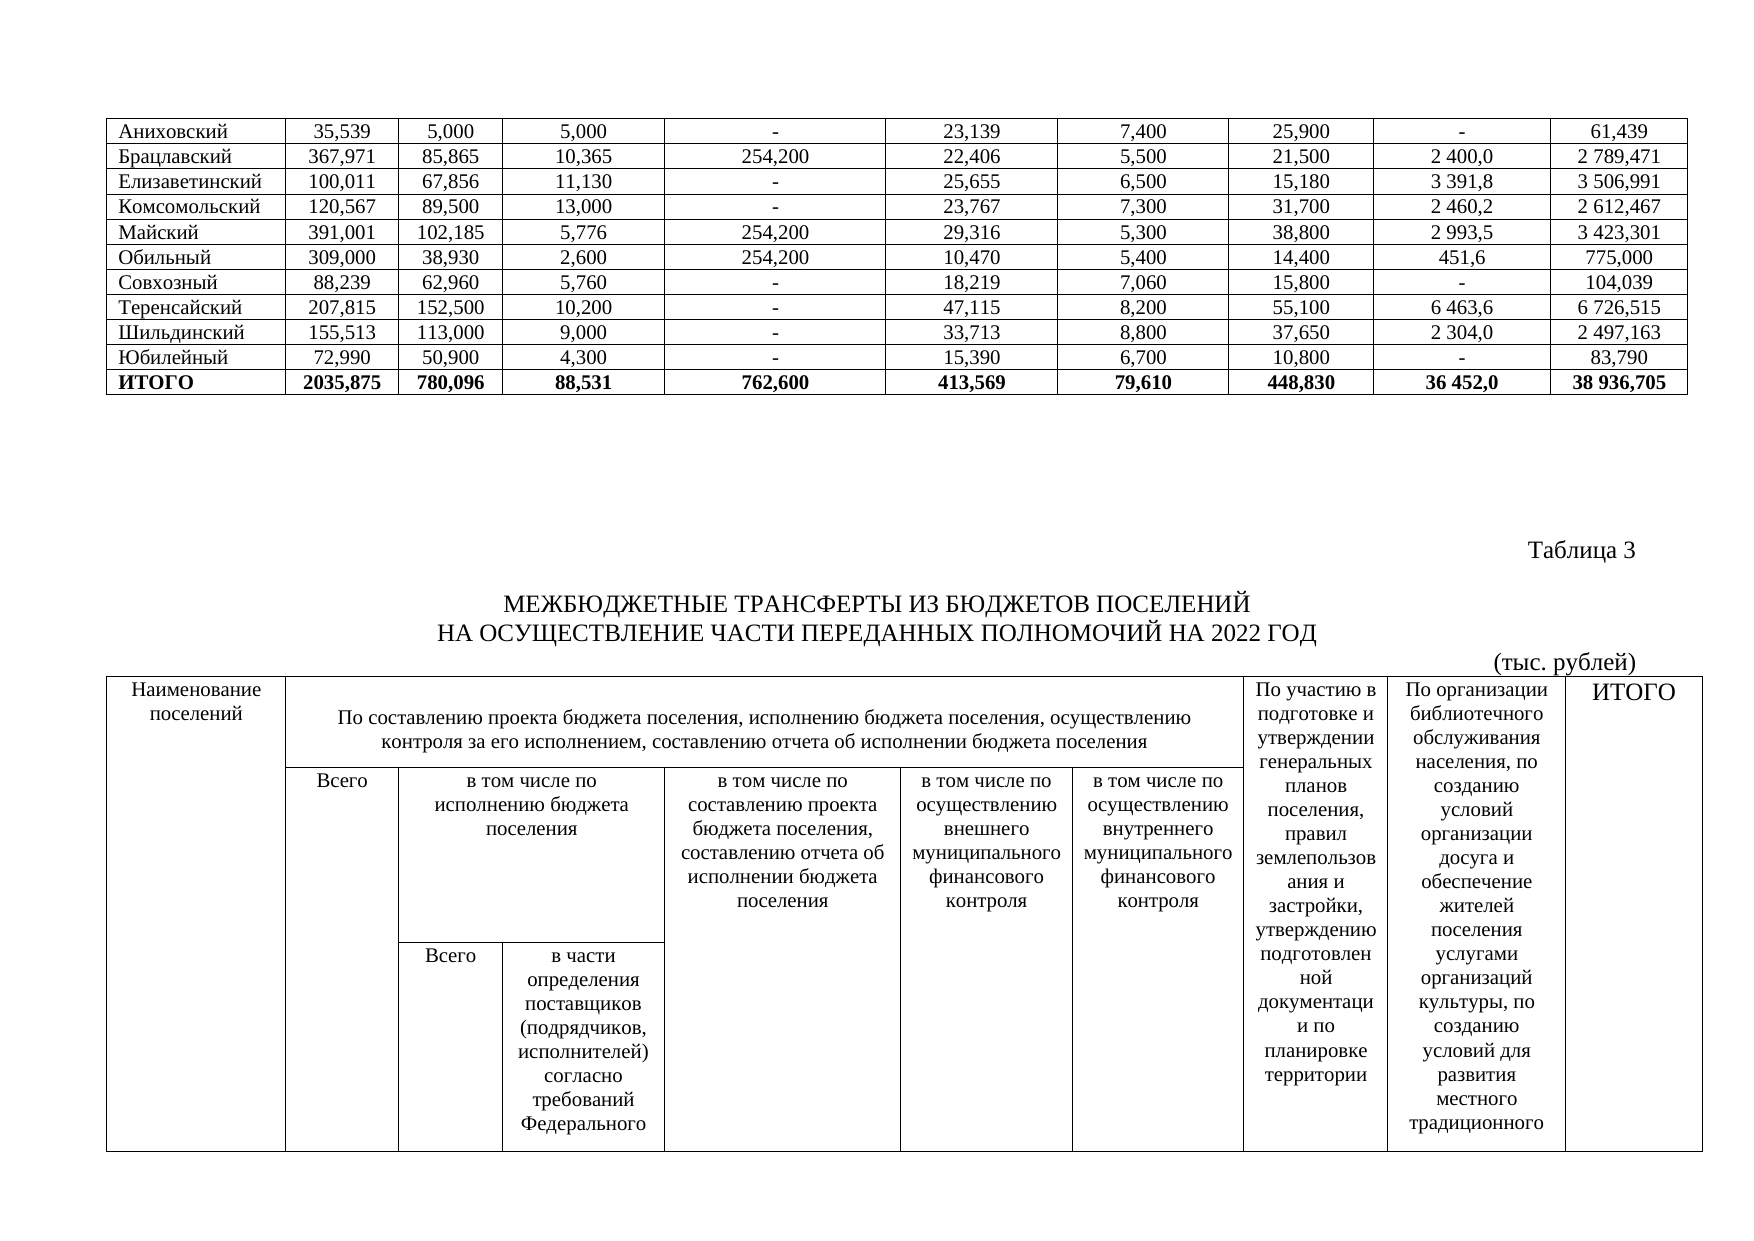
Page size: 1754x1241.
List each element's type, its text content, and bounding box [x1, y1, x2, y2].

table_cell Всего [286, 768, 398, 1151]
table_cell Юбилейный [107, 345, 285, 369]
table_cell 6,700 [1058, 345, 1228, 369]
table_cell 13,000 [503, 195, 664, 218]
text Таблица 3 [118, 535, 1636, 564]
table_cell - [1374, 119, 1550, 143]
table_header ИТОГО [1566, 677, 1702, 1151]
table_cell 6 726,515 [1551, 295, 1687, 319]
table_cell 33,713 [886, 320, 1057, 344]
table_cell Брацлавский [107, 144, 285, 168]
table_cell 391,001 [286, 220, 398, 244]
table_cell 254,200 [665, 144, 885, 168]
table_cell 61,439 [1551, 119, 1687, 143]
table_cell 2,600 [503, 245, 664, 269]
table_cell 102,185 [399, 220, 502, 244]
table_header По организации библиотечного обслуживания населения, по созданию условий организации досуга и обеспечение жителей поселения услугами организаций культуры, по созданию условий для развития местного традиционного народного художественного творчества [1388, 677, 1565, 1151]
table_cell 152,500 [399, 295, 502, 319]
table_cell 88,531 [503, 370, 664, 394]
table_cell 9,000 [503, 320, 664, 344]
table_cell Шильдинский [107, 320, 285, 344]
table_cell Елизаветинский [107, 169, 285, 193]
table_cell 2 789,471 [1551, 144, 1687, 168]
table_cell 413,569 [886, 370, 1057, 394]
table_cell 85,865 [399, 144, 502, 168]
table_cell 22,406 [886, 144, 1057, 168]
table_cell - [665, 119, 885, 143]
table_cell 72,990 [286, 345, 398, 369]
table_header По участию в подготовке и утверждении генеральных планов поселения, правил землепользования и застройки, утверждению подготовленной документации по планировке территории [1244, 677, 1387, 1151]
table_cell 451,6 [1374, 245, 1550, 269]
table_cell 67,856 [399, 169, 502, 193]
table_cell 10,470 [886, 245, 1057, 269]
table_cell 83,790 [1551, 345, 1687, 369]
table_cell 5,776 [503, 220, 664, 244]
table_cell 8,200 [1058, 295, 1228, 319]
table_cell в том числе по составлению проекта бюджета поселения, составлению отчета об исполнении бюджета поселения [665, 768, 900, 1151]
table_cell 113,000 [399, 320, 502, 344]
table_cell 775,000 [1551, 245, 1687, 269]
table_cell 31,700 [1229, 195, 1373, 218]
table_cell - [1374, 345, 1550, 369]
table_cell 38,800 [1229, 220, 1373, 244]
table_cell 10,800 [1229, 345, 1373, 369]
table_cell 6,500 [1058, 169, 1228, 193]
text МЕЖБЮДЖЕТНЫЕ ТРАНСФЕРТЫ ИЗ БЮДЖЕТОВ ПОСЕЛЕНИЙ [118, 589, 1636, 618]
table_cell 762,600 [665, 370, 885, 394]
table_cell 25,655 [886, 169, 1057, 193]
table_cell - [665, 295, 885, 319]
table_header Наименование поселений [107, 677, 285, 1151]
text (тыс. рублей) [118, 647, 1636, 676]
table_cell 3 506,991 [1551, 169, 1687, 193]
table_cell Совхозный [107, 270, 285, 294]
table_cell 7,400 [1058, 119, 1228, 143]
table_cell 23,767 [886, 195, 1057, 218]
table_cell 7,060 [1058, 270, 1228, 294]
table_cell в том числе по осуществлению внешнего муниципального финансового контроля [901, 768, 1072, 1151]
text НА ОСУЩЕСТВЛЕНИЕ ЧАСТИ ПЕРЕДАННЫХ ПОЛНОМОЧИЙ НА 2022 ГОД [118, 618, 1636, 647]
table_cell 23,139 [886, 119, 1057, 143]
table_cell 2035,875 [286, 370, 398, 394]
table_cell 5,300 [1058, 220, 1228, 244]
table_cell Всего [399, 943, 502, 1151]
table_cell 62,960 [399, 270, 502, 294]
table_cell 15,800 [1229, 270, 1373, 294]
table_cell 10,200 [503, 295, 664, 319]
table_cell 207,815 [286, 295, 398, 319]
table_cell 21,500 [1229, 144, 1373, 168]
table_cell 7,300 [1058, 195, 1228, 218]
table_cell 88,239 [286, 270, 398, 294]
table_cell Аниховский [107, 119, 285, 143]
table_cell 2 400,0 [1374, 144, 1550, 168]
table_cell 254,200 [665, 245, 885, 269]
table_cell - [665, 320, 885, 344]
table_cell Комсомольский [107, 195, 285, 218]
table_cell 25,900 [1229, 119, 1373, 143]
table_cell Теренсайский [107, 295, 285, 319]
table_cell 120,567 [286, 195, 398, 218]
table_cell 2 993,5 [1374, 220, 1550, 244]
table_cell 104,039 [1551, 270, 1687, 294]
table_cell 5,760 [503, 270, 664, 294]
table_cell - [665, 345, 885, 369]
table_cell 18,219 [886, 270, 1057, 294]
table_cell Обильный [107, 245, 285, 269]
table_cell 2 497,163 [1551, 320, 1687, 344]
table_cell 15,180 [1229, 169, 1373, 193]
table_cell 5,000 [399, 119, 502, 143]
table_cell 3 423,301 [1551, 220, 1687, 244]
table_cell 36 452,0 [1374, 370, 1550, 394]
table_cell 4,300 [503, 345, 664, 369]
table_cell Майский [107, 220, 285, 244]
table_cell 367,971 [286, 144, 398, 168]
table_cell 38,930 [399, 245, 502, 269]
table_cell 2 460,2 [1374, 195, 1550, 218]
table_cell 448,830 [1229, 370, 1373, 394]
table_cell - [665, 270, 885, 294]
table_cell 55,100 [1229, 295, 1373, 319]
table_cell 11,130 [503, 169, 664, 193]
table_cell 8,800 [1058, 320, 1228, 344]
table_cell 309,000 [286, 245, 398, 269]
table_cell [503, 943, 664, 1151]
table_cell - [665, 169, 885, 193]
table_cell 15,390 [886, 345, 1057, 369]
table_cell 2 304,0 [1374, 320, 1550, 344]
table_cell 37,650 [1229, 320, 1373, 344]
table_cell 155,513 [286, 320, 398, 344]
table_cell 79,610 [1058, 370, 1228, 394]
table_cell 29,316 [886, 220, 1057, 244]
table_cell 10,365 [503, 144, 664, 168]
table_cell 6 463,6 [1374, 295, 1550, 319]
table_cell 89,500 [399, 195, 502, 218]
table_cell 35,539 [286, 119, 398, 143]
table_cell 5,500 [1058, 144, 1228, 168]
table_cell ИТОГО [107, 370, 285, 394]
table_cell в том числе по исполнению бюджета поселения [399, 768, 664, 942]
table_cell 254,200 [665, 220, 885, 244]
table_cell в том числе по осуществлению внутреннего муниципального финансового контроля [1073, 768, 1243, 1151]
table_cell - [665, 195, 885, 218]
table_cell 50,900 [399, 345, 502, 369]
table_cell 38 936,705 [1551, 370, 1687, 394]
table_cell 2 612,467 [1551, 195, 1687, 218]
table_cell 47,115 [886, 295, 1057, 319]
table_cell 3 391,8 [1374, 169, 1550, 193]
table_cell 5,000 [503, 119, 664, 143]
table_cell 5,400 [1058, 245, 1228, 269]
table_cell - [1374, 270, 1550, 294]
table_cell 14,400 [1229, 245, 1373, 269]
table_cell 780,096 [399, 370, 502, 394]
table_cell 100,011 [286, 169, 398, 193]
table_header По составлению проекта бюджета поселения, исполнению бюджета поселения, осуществлению контроля за его исполнением, составлению отчета об исполнении бюджета поселения [286, 677, 1243, 767]
